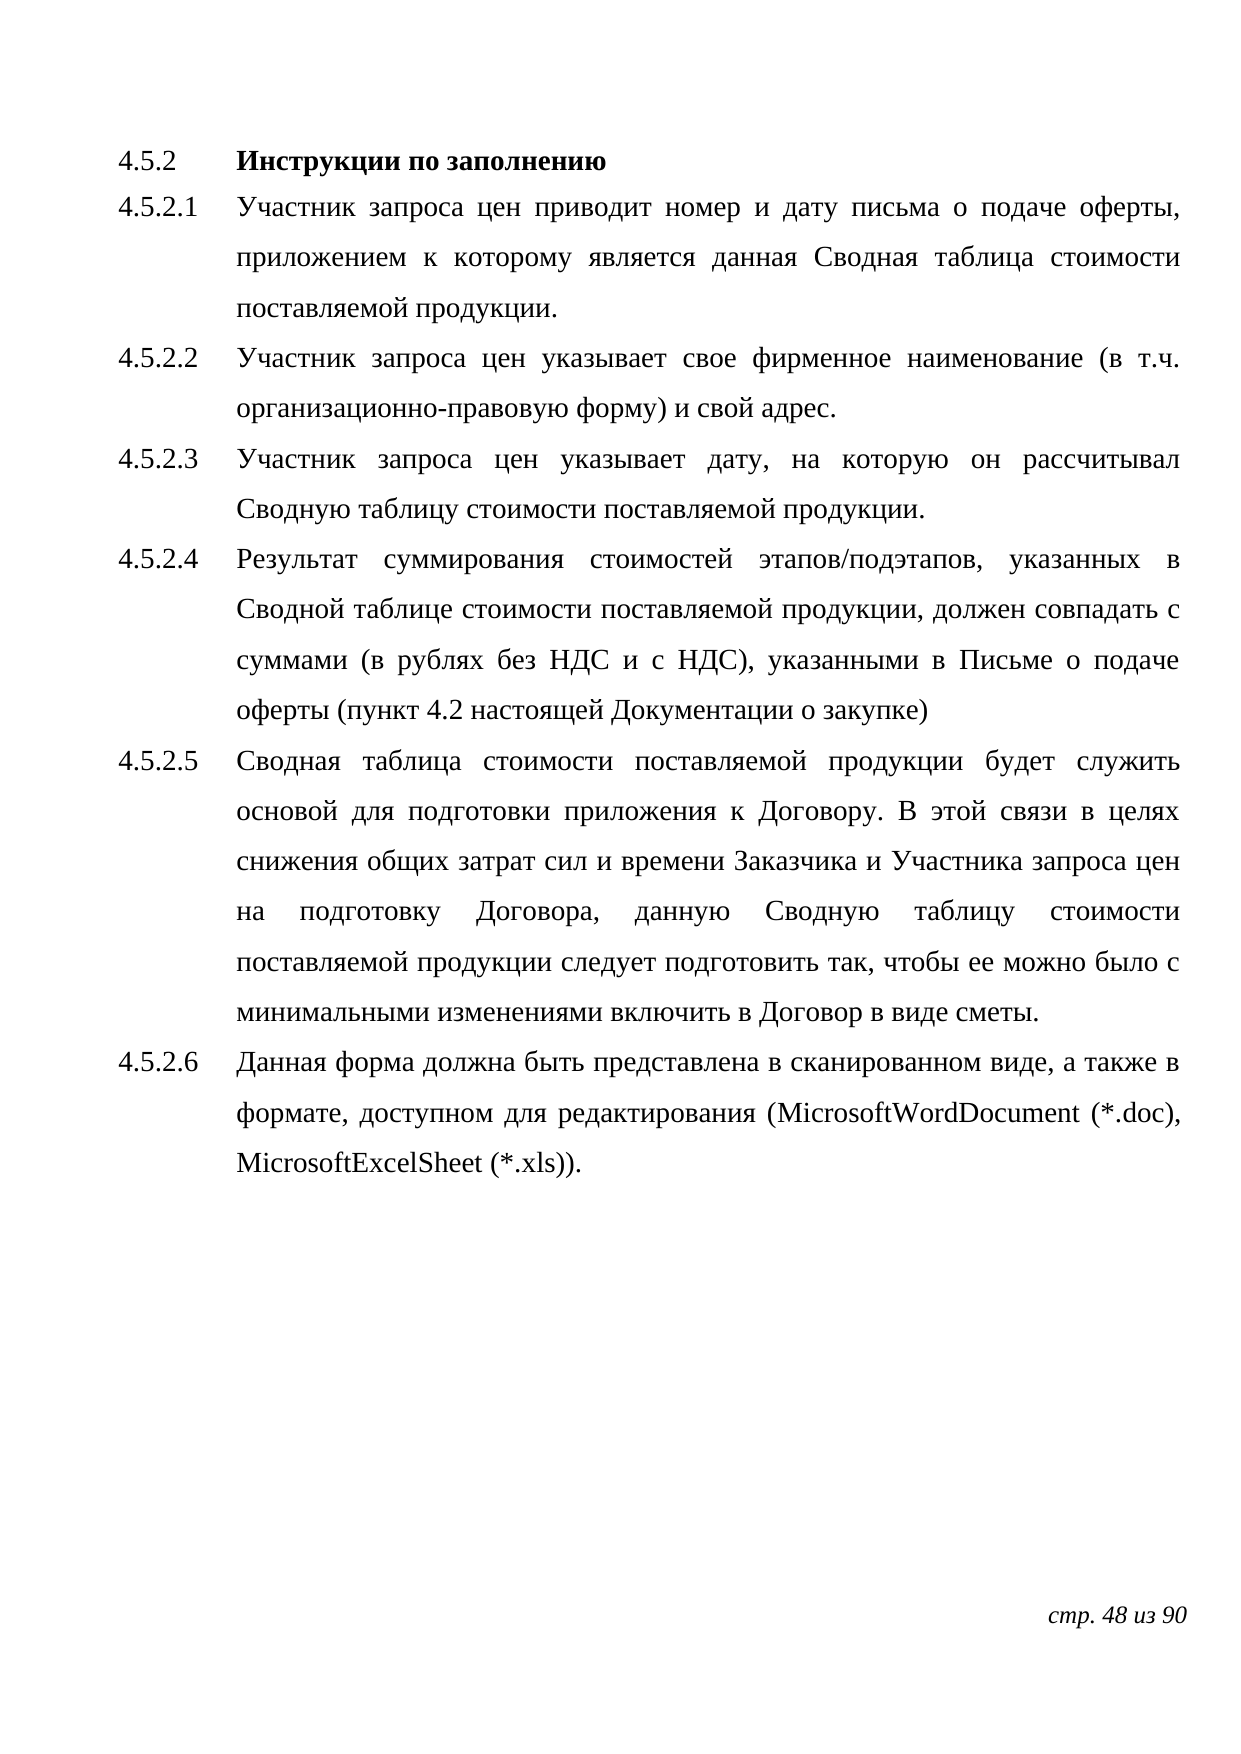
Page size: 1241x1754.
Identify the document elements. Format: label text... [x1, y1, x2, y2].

text Инструкции по заполнению [118, 143, 1181, 177]
text Участник запроса цен указывает дату, на которую он рассчитывал Сводную таблицу стоимости поставляемой продукции. [118, 441, 1181, 524]
text Участник запроса цен указывает свое фирменное наименование (в т.ч. организационно-правовую форму) и свой адрес. [118, 340, 1181, 424]
text Результат суммирования стоимостей этапов/подэтапов, указанных в Сводной таблице стоимости поставляемой продукции, должен совпадать с суммами (в рублях без НДС и с НДС), указанными в Письме о подаче оферты (пункт 4.2 настоящей Документации о закупке) [118, 541, 1181, 726]
text Данная форма должна быть представлена в сканированном виде, а также в формате, доступном для редактирования (MicrosoftWordDocument (*.doc), MicrosoftExcelSheet (*.xls)). [118, 1044, 1181, 1179]
text Участник запроса цен приводит номер и дату письма о подаче оферты, приложением к которому является данная Сводная таблица стоимости поставляемой продукции. [118, 189, 1181, 323]
text Сводная таблица стоимости поставляемой продукции будет служить основой для подготовки приложения к Договору. В этой связи в целях снижения общих затрат сил и времени Заказчика и Участника запроса цен на подготовку Договора, данную Сводную таблицу стоимости поставляемой продукции следует подготовить так, чтобы ее можно было с минимальными изменениями включить в Договор в виде сметы. [118, 743, 1181, 1028]
